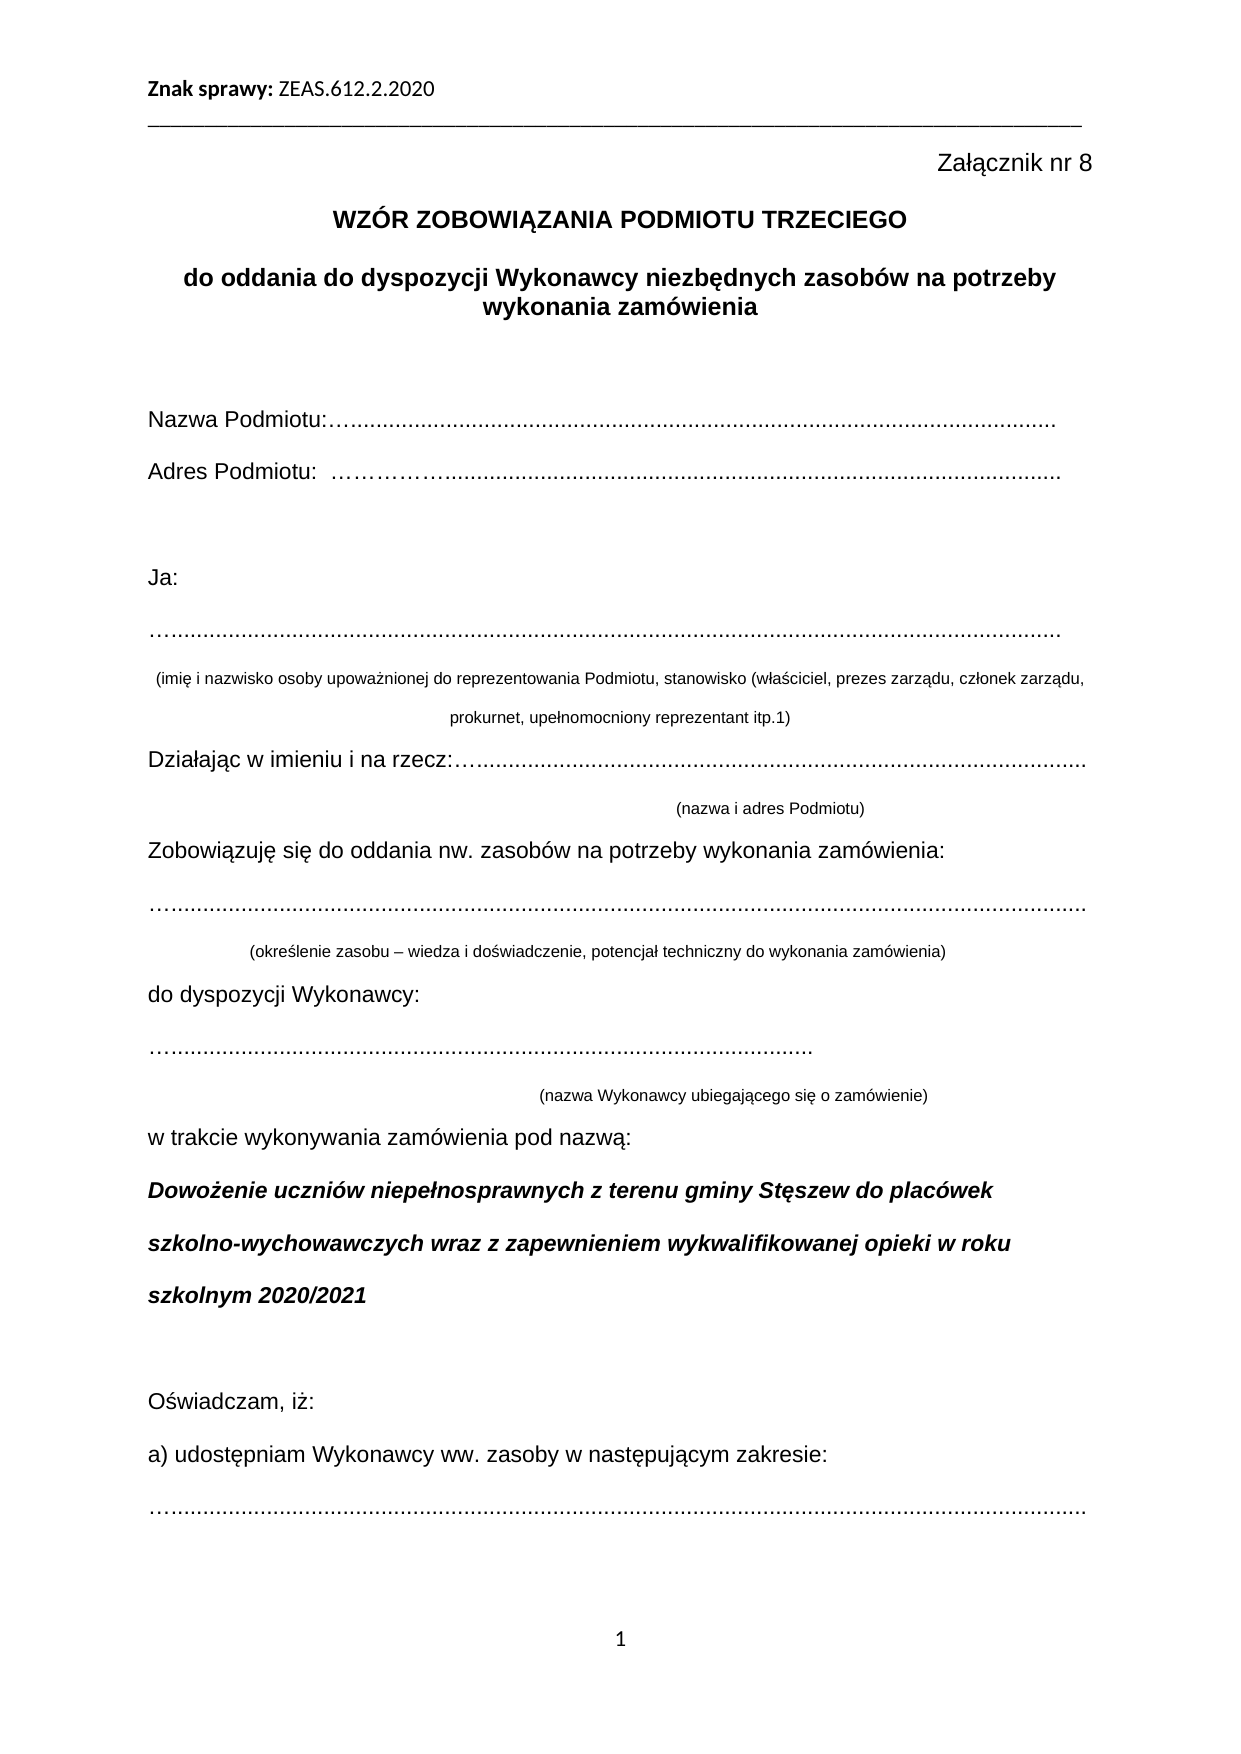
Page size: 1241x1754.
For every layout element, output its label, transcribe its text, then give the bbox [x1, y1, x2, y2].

text Nazwa Podmiotu:…............................................................................................................... [148, 406, 1093, 432]
text (imię i nazwisko osoby upoważnionej do reprezentowania Podmiotu, stanowisko (właściciel, prezes zarządu, członek zarządu, prokurnet, upełnomocniony reprezentant itp.1) [148, 669, 1093, 727]
text (określenie zasobu – wiedza i doświadczenie, potencjał techniczny do wykonania zamówienia) [148, 942, 1093, 961]
text Adres Podmiotu: ……………................................................................................................. [148, 458, 1093, 485]
text Działając w imieniu i na rzecz:…................................................................................................ [148, 746, 1093, 772]
text (nazwa Wykonawcy ubiegającego się o zamówienie) [148, 1086, 1093, 1105]
text a) udostępniam Wykonawcy ww. zasoby w następującym zakresie: …................................................................................................................................................ [148, 1441, 1093, 1520]
text (nazwa i adres Podmiotu) [148, 798, 1093, 818]
title WZÓR ZOBOWIĄZANIA PODMIOTU TRZECIEGO [148, 206, 1093, 234]
text Zobowiązuję się do oddania nw. zasobów na potrzeby wykonania zamówienia: [148, 837, 1093, 863]
title Załącznik nr 8 [148, 148, 1093, 176]
text w trakcie wykonywania zamówienia pod nazwą: [148, 1124, 1093, 1151]
text Oświadczam, iż: [148, 1388, 1093, 1414]
text Dowożenie uczniów niepełnosprawnych z terenu gminy Stęszew do placówek szkolno-wychowawczych wraz z zapewnieniem wykwalifikowanej opieki w roku szkolnym 2020/2021 [148, 1177, 1093, 1309]
title do oddania do dyspozycji Wykonawcy niezbędnych zasobów na potrzeby wykonania zamówienia [148, 263, 1093, 321]
text do dyspozycji Wykonawcy: …..................................................................................................... [148, 981, 1093, 1060]
text …................................................................................................................................................ [148, 889, 1093, 916]
text Ja:…............................................................................................................................................ [148, 564, 1093, 643]
